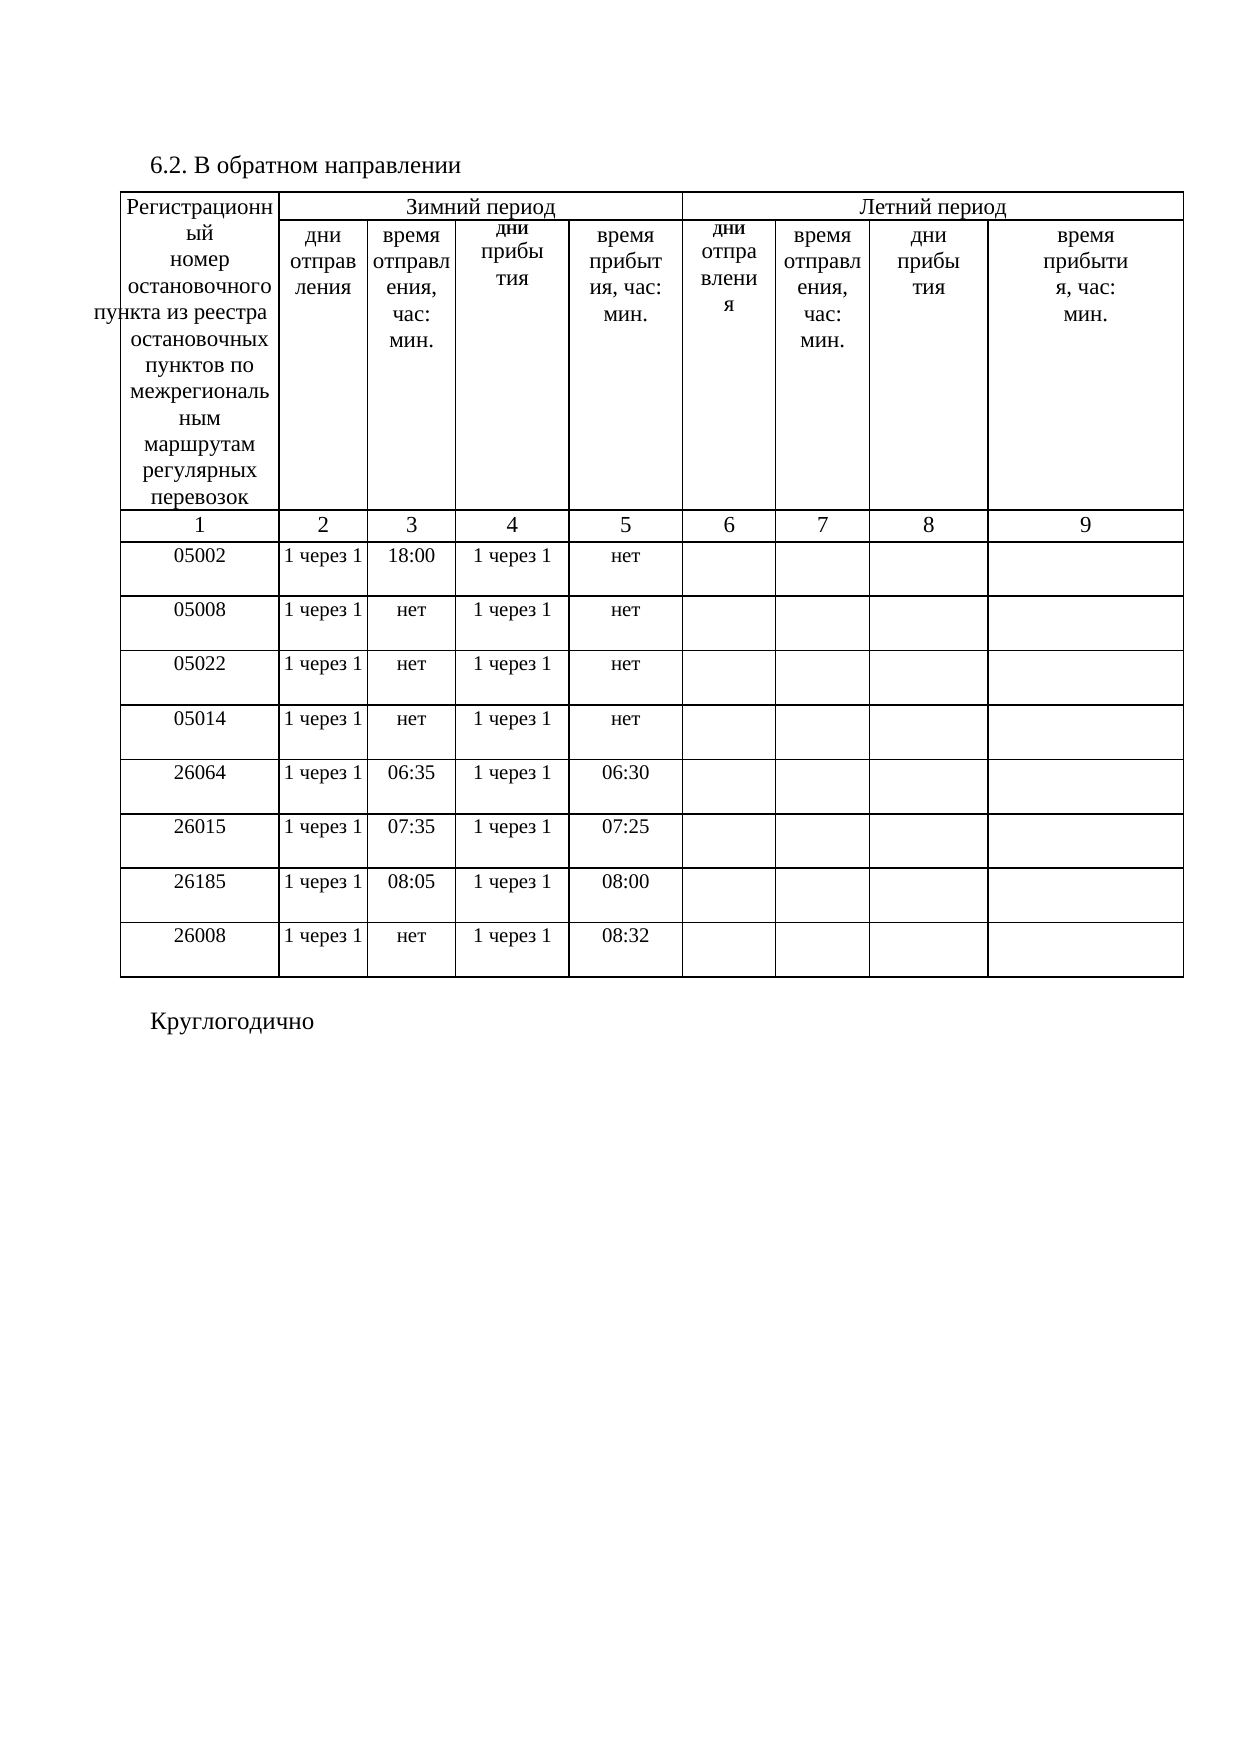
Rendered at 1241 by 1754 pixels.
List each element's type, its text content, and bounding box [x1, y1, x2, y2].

table_cell [989, 651, 1183, 704]
table_cell 3 [368, 511, 455, 541]
table_header Зимний период [280, 193, 682, 219]
table_cell 9 [989, 511, 1183, 541]
table_cell 1 через 1 [456, 760, 568, 813]
table_cell нет [570, 706, 682, 758]
table_cell 1 через 1 [456, 651, 568, 704]
table_cell 1 через 1 [280, 543, 367, 595]
table_cell [776, 923, 869, 976]
table_cell нет [570, 597, 682, 650]
table_cell 05008 [121, 597, 278, 650]
table_cell [989, 815, 1183, 867]
table_cell 1 через 1 [280, 923, 367, 976]
table_cell 1 через 1 [280, 869, 367, 922]
table_cell [989, 923, 1183, 976]
table_cell 1 через 1 [456, 706, 568, 758]
table_cell 05022 [121, 651, 278, 704]
table_cell 26015 [121, 815, 278, 867]
table_cell [683, 923, 775, 976]
table_cell [776, 543, 869, 595]
table_cell время отправл ения, час: мин. [776, 221, 869, 509]
table_cell [870, 815, 987, 867]
table_cell нет [368, 597, 455, 650]
table_cell 07:35 [368, 815, 455, 867]
table_cell 05002 [121, 543, 278, 595]
table_cell дни отправ ления [280, 221, 367, 509]
table_cell 08:05 [368, 869, 455, 922]
table_cell [870, 706, 987, 758]
table_cell ДНИ отпра влени я [683, 221, 775, 509]
table_cell 1 через 1 [456, 543, 568, 595]
table_cell 26008 [121, 923, 278, 976]
table_cell 1 через 1 [456, 869, 568, 922]
table_cell [870, 543, 987, 595]
table_cell нет [368, 923, 455, 976]
table_cell 18:00 [368, 543, 455, 595]
table_cell [870, 923, 987, 976]
table_header Регистрационный номер остановочного пункта из реестра остановочных пунктов по межрегиональным маршрутам регулярных перевозок [121, 193, 278, 509]
table_cell время отправл ения, час: мин. [368, 221, 455, 509]
table_cell 1 через 1 [280, 651, 367, 704]
table_cell 26185 [121, 869, 278, 922]
table_cell нет [368, 706, 455, 758]
table_cell [989, 543, 1183, 595]
table_cell [683, 815, 775, 867]
table_cell [870, 651, 987, 704]
table_cell 05014 [121, 706, 278, 758]
table_cell 06:35 [368, 760, 455, 813]
table_cell 5 [570, 511, 682, 541]
table_cell 8 [870, 511, 987, 541]
table_cell 08:00 [570, 869, 682, 922]
table_cell 7 [776, 511, 869, 541]
table_cell [776, 760, 869, 813]
table_cell [989, 706, 1183, 758]
table_cell [776, 869, 869, 922]
table_cell [776, 815, 869, 867]
table_cell [776, 597, 869, 650]
table_cell 2 [280, 511, 367, 541]
table_cell [683, 869, 775, 922]
table_cell 1 через 1 [456, 597, 568, 650]
table_cell нет [570, 651, 682, 704]
text 6.2. В обратном направлении [150, 150, 1090, 179]
table_header Летний период [683, 193, 1183, 219]
table_cell [870, 869, 987, 922]
table_cell [683, 651, 775, 704]
table_cell 1 через 1 [280, 760, 367, 813]
table_cell 1 [121, 511, 278, 541]
table_cell 08:32 [570, 923, 682, 976]
table_cell 6 [683, 511, 775, 541]
table_cell ДНИ прибы тия [456, 221, 568, 509]
table_cell 1 через 1 [456, 923, 568, 976]
table_cell 1 через 1 [280, 706, 367, 758]
table_cell нет [368, 651, 455, 704]
table_cell 07:25 [570, 815, 682, 867]
table_cell [870, 597, 987, 650]
table_cell время прибыт ия, час: мин. [570, 221, 682, 509]
table_cell 1 через 1 [280, 597, 367, 650]
table_cell 06:30 [570, 760, 682, 813]
table_cell 1 через 1 [456, 815, 568, 867]
table_cell [989, 597, 1183, 650]
table_cell [683, 597, 775, 650]
table_cell [989, 869, 1183, 922]
table_cell [683, 543, 775, 595]
text Круглогодично [150, 1006, 1090, 1035]
table_cell [870, 760, 987, 813]
table_cell [683, 706, 775, 758]
table_cell [989, 760, 1183, 813]
table_cell [776, 706, 869, 758]
table_cell нет [570, 543, 682, 595]
table_cell 4 [456, 511, 568, 541]
table_cell дни прибы тия [870, 221, 987, 509]
table_cell 26064 [121, 760, 278, 813]
table_cell 1 через 1 [280, 815, 367, 867]
table_cell [776, 651, 869, 704]
table_cell [683, 760, 775, 813]
table_cell время прибыти я, час: мин. [989, 221, 1183, 509]
